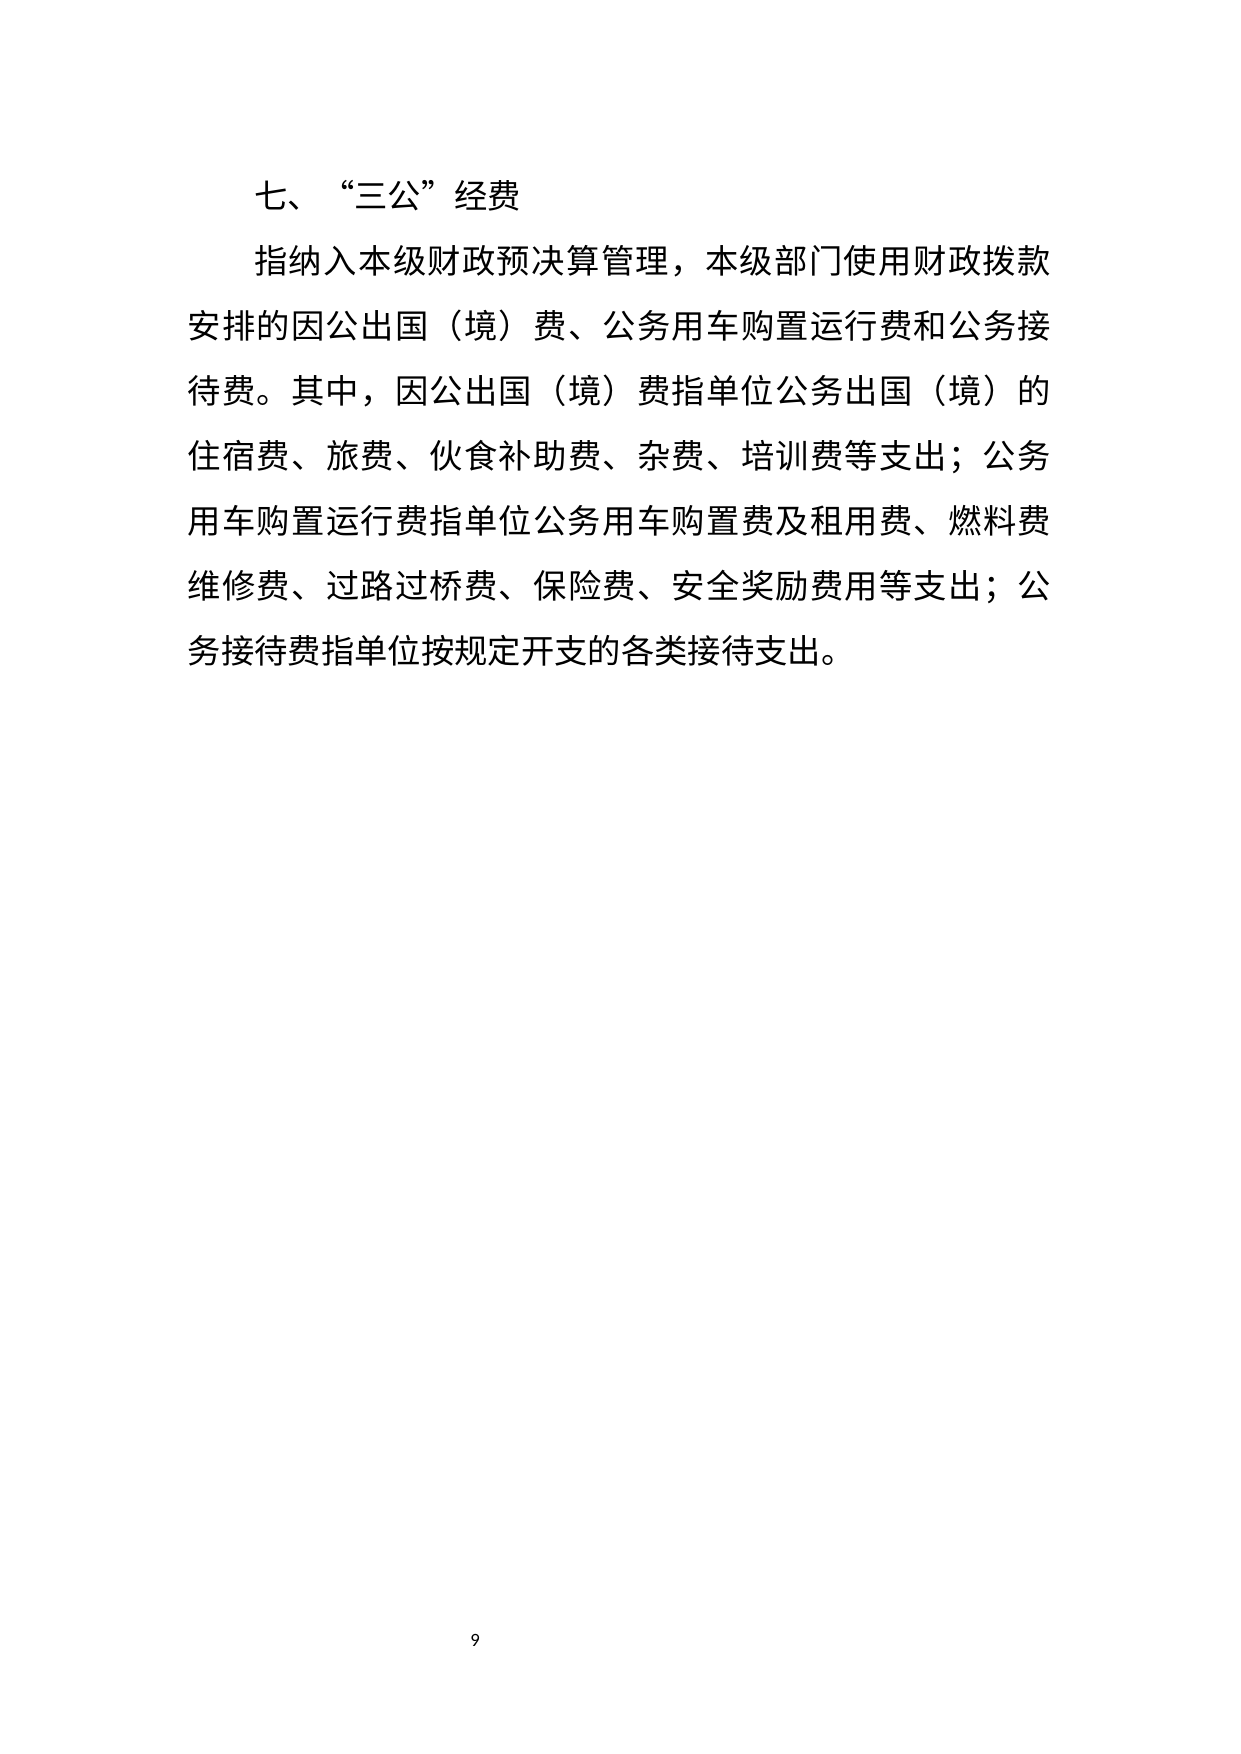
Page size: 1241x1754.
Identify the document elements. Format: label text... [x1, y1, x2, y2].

text 七、“三公”经费 [187, 162, 1053, 227]
text 指纳入本级财政预决算管理，本级部门使用财政拨款安排的因公出国（境）费、公务用车购置运行费和公务接待费。其中，因公出国（境）费指单位公务出国（境）的住宿费、旅费、伙食补助费、杂费、培训费等支出；公务用车购置运行费指单位公务用车购置费及租用费、燃料费、维修费、过路过桥费、保险费、安全奖励费用等支出；公务接待费指单位按规定开支的各类接待支出。 [187, 227, 1053, 682]
